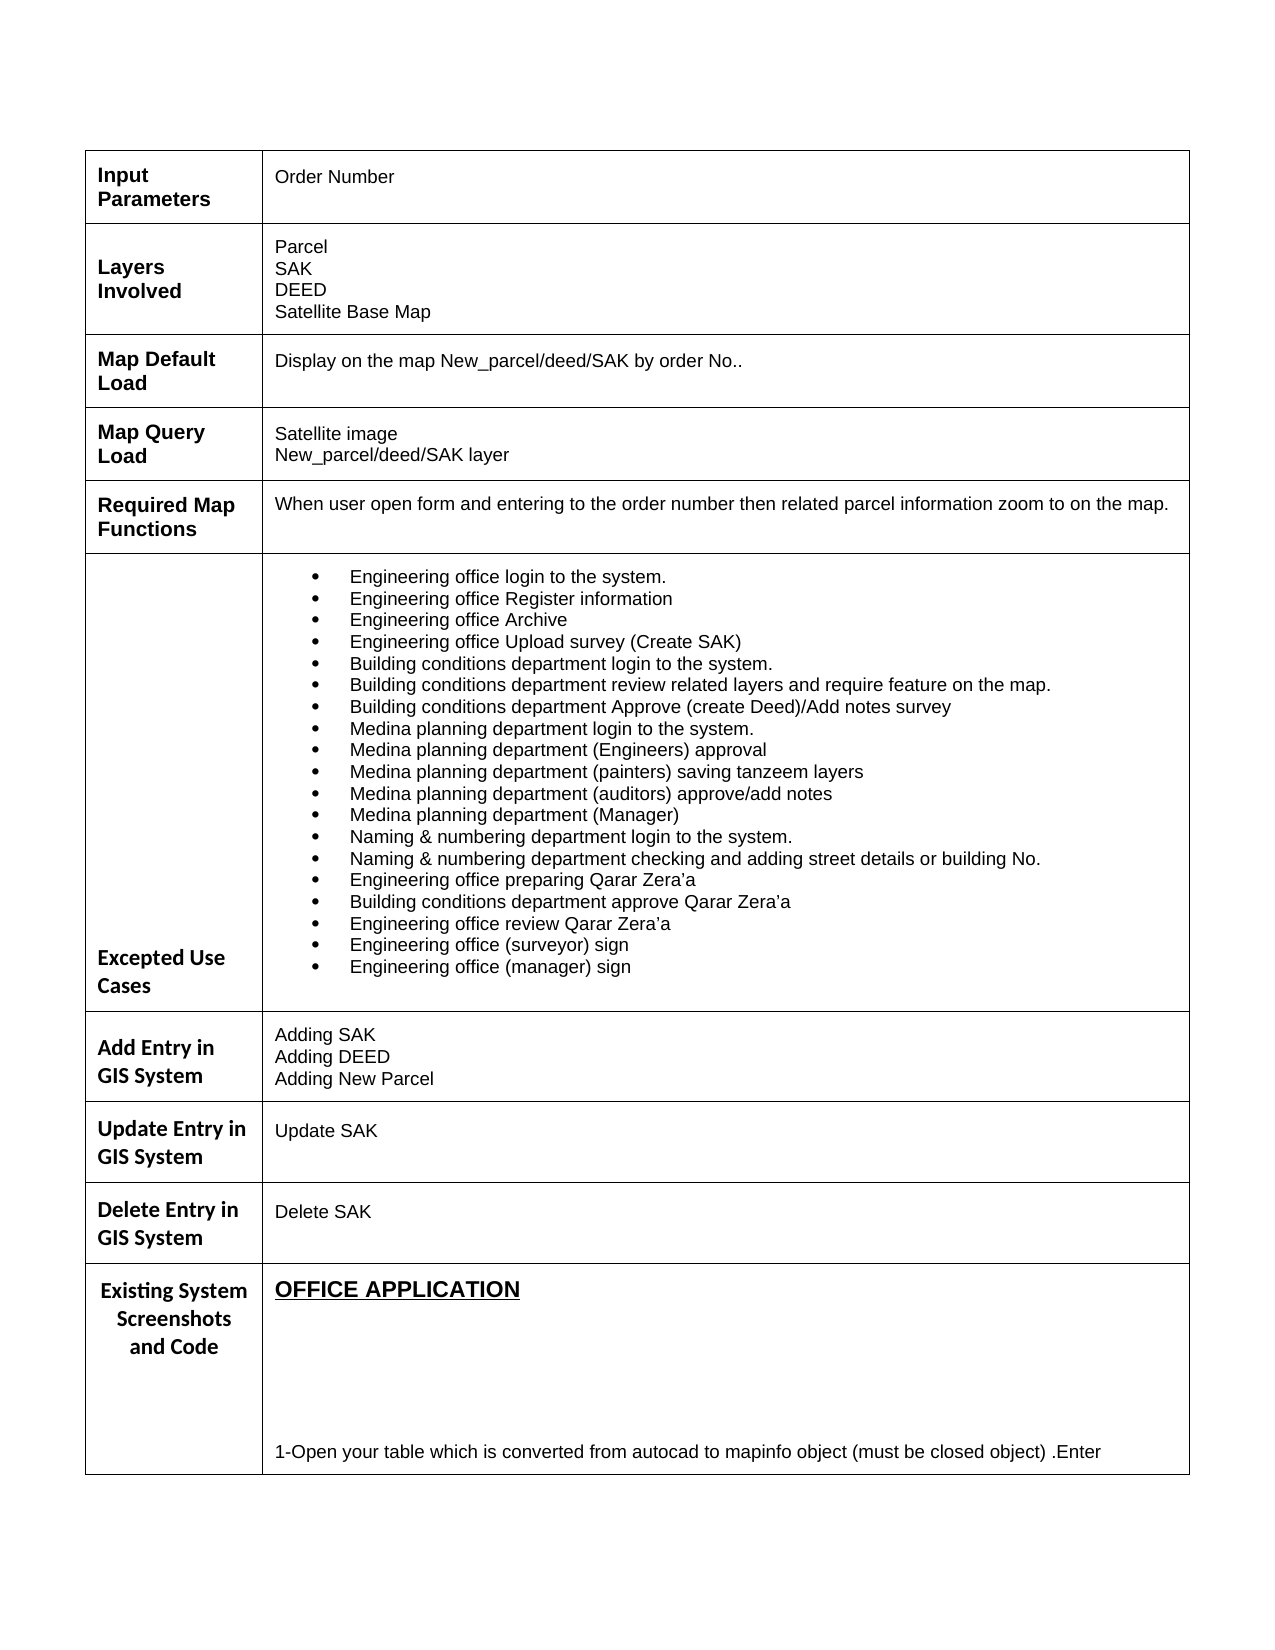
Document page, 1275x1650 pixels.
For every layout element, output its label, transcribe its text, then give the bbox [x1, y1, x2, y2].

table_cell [263, 1264, 1189, 1474]
table_cell Order Number [263, 151, 1189, 223]
table_cell Layers Involved [86, 224, 262, 334]
table_cell Delete Entry in GIS System [86, 1183, 262, 1263]
table_cell Adding SAK Adding DEED Adding New Parcel [263, 1012, 1189, 1101]
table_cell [86, 1264, 262, 1474]
table_cell When user open form and entering to the order number then related parcel information zoom to on the map. [263, 481, 1189, 553]
table_cell Display on the map New_parcel/deed/SAK by order No.. [263, 335, 1189, 407]
table_cell Excepted Use Cases [86, 554, 262, 1011]
table_cell Delete SAK [263, 1183, 1189, 1263]
table_cell Input Parameters [86, 151, 262, 223]
table_cell Update Entry in GIS System [86, 1102, 262, 1182]
table_cell Required Map Functions [86, 481, 262, 553]
table_cell Map Query Load [86, 408, 262, 480]
table_cell Engineering office login to the system. Engineering office Register information Engineering office Archive Engineering office Upload survey (Create SAK) Building conditions department login to the system. Building conditions department review related layers and require feature on the map. Building conditions department Approve (create Deed)/Add notes survey Medina planning department login to the system. Medina planning department (Engineers) approval Medina planning department (painters) saving tanzeem layers Medina planning department (auditors) approve/add notes Medina planning department (Manager) Naming & numbering department login to the system. Naming & numbering department checking and adding street details or building No. Engineering office preparing Qarar Zera’a Building conditions department approve Qarar Zera’a Engineering office review Qarar Zera’a Engineering office (surveyor) sign Engineering office (manager) sign [263, 554, 1189, 1011]
table_cell Update SAK [263, 1102, 1189, 1182]
table_cell Map Default Load [86, 335, 262, 407]
table_cell Add Entry in GIS System [86, 1012, 262, 1101]
table_cell Parcel SAK DEED Satellite Base Map [263, 224, 1189, 334]
table_cell Satellite image New_parcel/deed/SAK layer [263, 408, 1189, 480]
